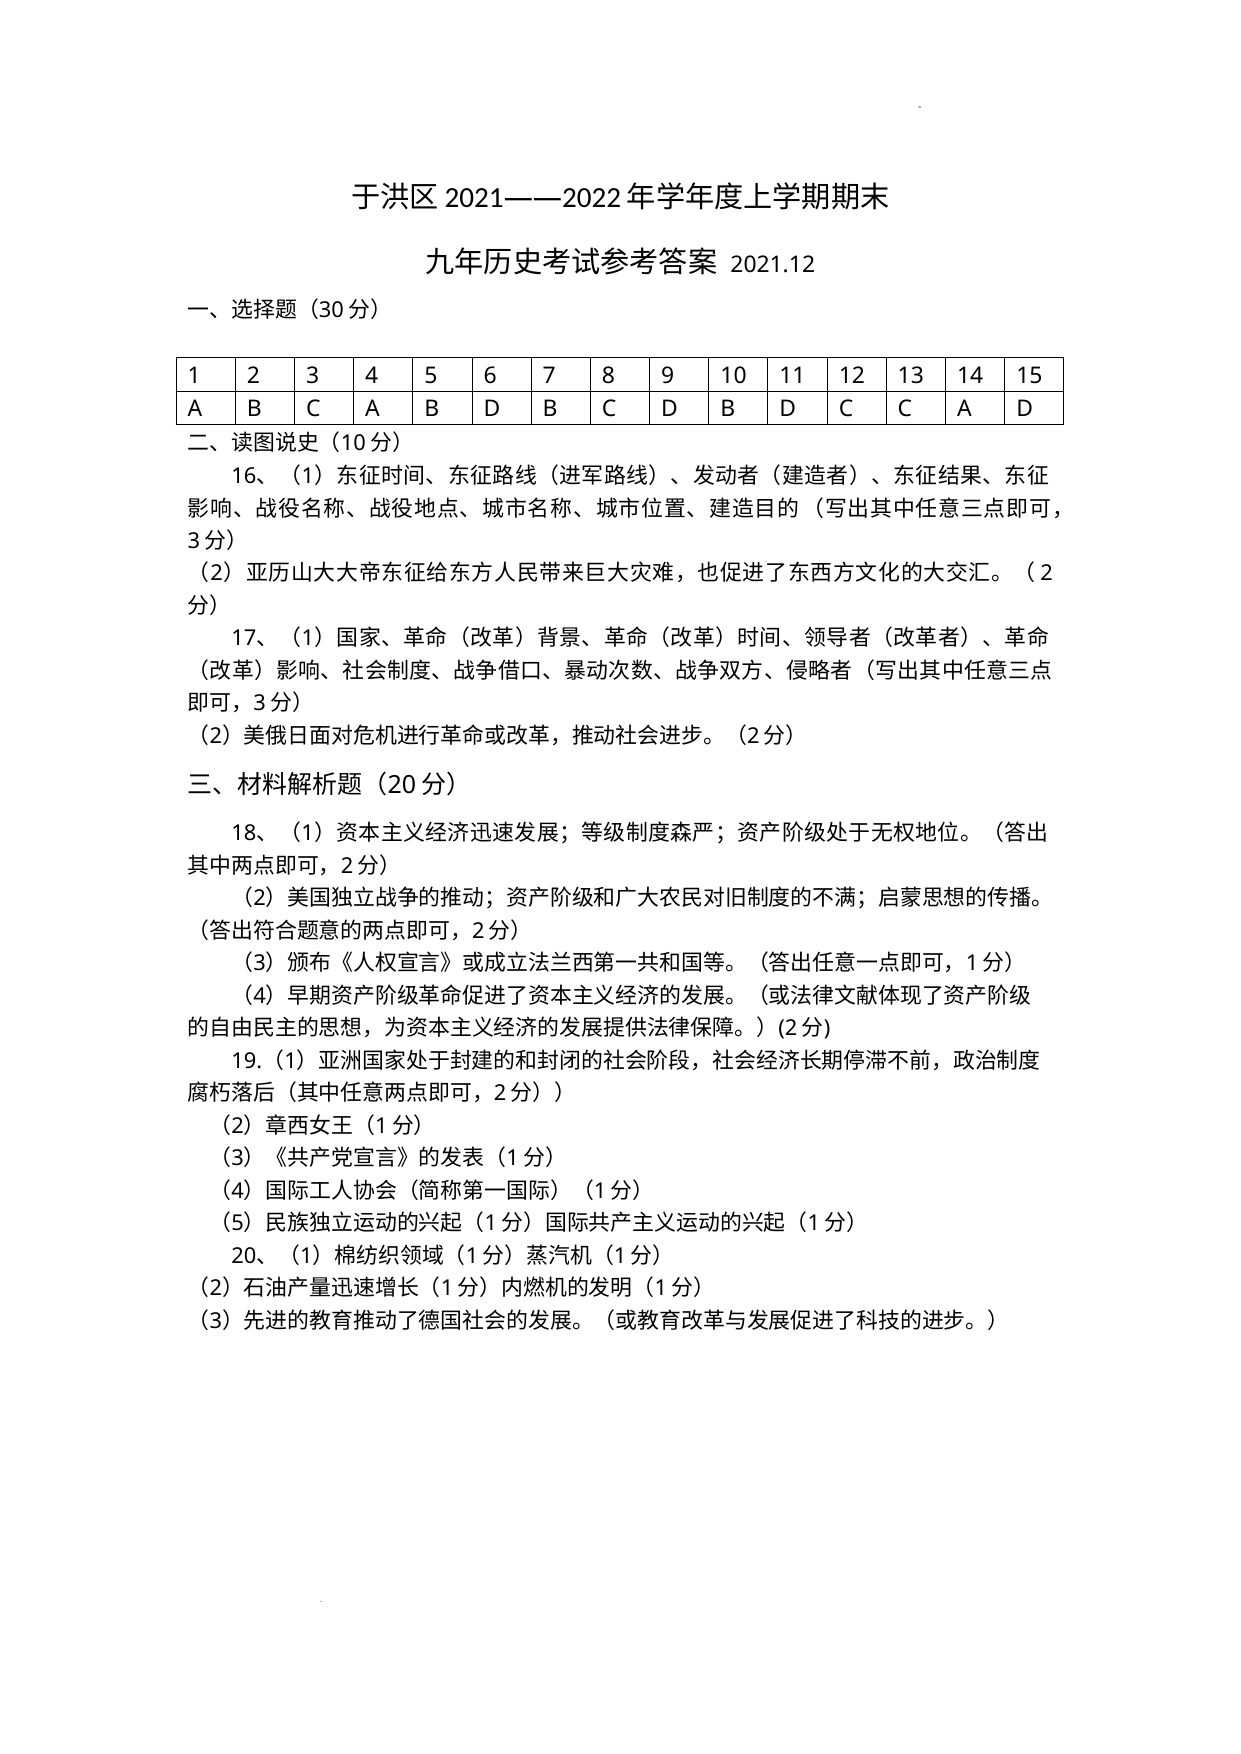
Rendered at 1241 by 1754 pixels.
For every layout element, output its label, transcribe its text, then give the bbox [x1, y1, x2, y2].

table_cell D [768, 392, 827, 424]
table_header 15 [1005, 358, 1063, 391]
table_header 10 [709, 358, 767, 391]
text 17、（1）国家、革命（改革）背景、革命（改革）时间、领导者（改革者）、革命（改革）影响、社会制度、战争借口、暴动次数、战争双方、侵略者（写出其中任意三点即可，3分） [187, 620, 1053, 718]
text 16、（1）东征时间、东征路线（进军路线）、发动者（建造者）、东征结果、东征影响、战役名称、战役地点、城市名称、城市位置、建造目的（写出其中任意三点即可，3分） [187, 458, 1053, 555]
table_cell B [709, 392, 767, 424]
table_header 12 [828, 358, 886, 391]
text 19.（1）亚洲国家处于封建的和封闭的社会阶段，社会经济长期停滞不前，政治制度腐朽落后（其中任意两点即可，2分）） [187, 1043, 1053, 1108]
text 18、（1）资本主义经济迅速发展；等级制度森严；资产阶级处于无权地位。（答出其中两点即可，2分） [187, 815, 1053, 880]
table_header 6 [473, 358, 531, 391]
table_header 5 [413, 358, 472, 391]
table_header 8 [591, 358, 649, 391]
table_cell D [1005, 392, 1063, 424]
text （2）亚历山大大帝东征给东方人民带来巨大灾难，也促进了东西方文化的大交汇。（2分） [187, 555, 1053, 620]
text （4）国际工人协会（简称第一国际）（1分） [187, 1173, 1053, 1205]
list 美国独立战争的推动；资产阶级和广大农民对旧制度的不满；启蒙思想的传播。（答出符合题意的两点即可，2分） [187, 880, 1053, 945]
table_cell A [354, 392, 412, 424]
text （3）先进的教育推动了德国社会的发展。（或教育改革与发展促进了科技的进步。） [187, 1303, 1053, 1335]
table_cell C [295, 392, 353, 424]
table_cell A [177, 392, 235, 424]
text 20、（1）棉纺织领域（1分）蒸汽机（1分） [187, 1238, 1053, 1270]
table_cell C [887, 392, 945, 424]
table_header 11 [768, 358, 827, 391]
table_header 4 [354, 358, 412, 391]
table_header 7 [532, 358, 590, 391]
text （2）章西女王（1分） [187, 1108, 1053, 1140]
table_header 9 [650, 358, 708, 391]
table_cell B [532, 392, 590, 424]
table_header 1 [177, 358, 235, 391]
text （5）民族独立运动的兴起（1分）国际共产主义运动的兴起（1分） [187, 1205, 1053, 1238]
text 九年历史考试参考答案 2021.12 [187, 227, 1053, 292]
table_header 2 [236, 358, 294, 391]
table_header 14 [946, 358, 1004, 391]
table_cell C [591, 392, 649, 424]
table_cell B [413, 392, 472, 424]
text 三、材料解析题（20分） [187, 750, 1053, 815]
text 于洪区2021——2022年学年度上学期期末 [187, 162, 1053, 227]
table_header 3 [295, 358, 353, 391]
text 一、选择题（30分） [187, 292, 1053, 324]
table_cell A [946, 392, 1004, 424]
text （2）石油产量迅速增长（1分）内燃机的发明（1分） [187, 1270, 1053, 1303]
text （3）《共产党宣言》的发表（1分） [187, 1140, 1053, 1173]
table_cell C [828, 392, 886, 424]
table_header 13 [887, 358, 945, 391]
table_cell D [473, 392, 531, 424]
list 颁布《人权宣言》或成立法兰西第一共和国等。（答出任意一点即可，1分） [187, 945, 1053, 978]
table_cell D [650, 392, 708, 424]
table_cell B [236, 392, 294, 424]
text 二、读图说史（10分） [187, 425, 1053, 458]
list 早期资产阶级革命促进了资本主义经济的发展。（或法律文献体现了资产阶级的自由民主的思想，为资本主义经济的发展提供法律保障。）(2分) [187, 978, 1053, 1043]
text （2）美俄日面对危机进行革命或改革，推动社会进步。（2分） [187, 718, 1053, 750]
